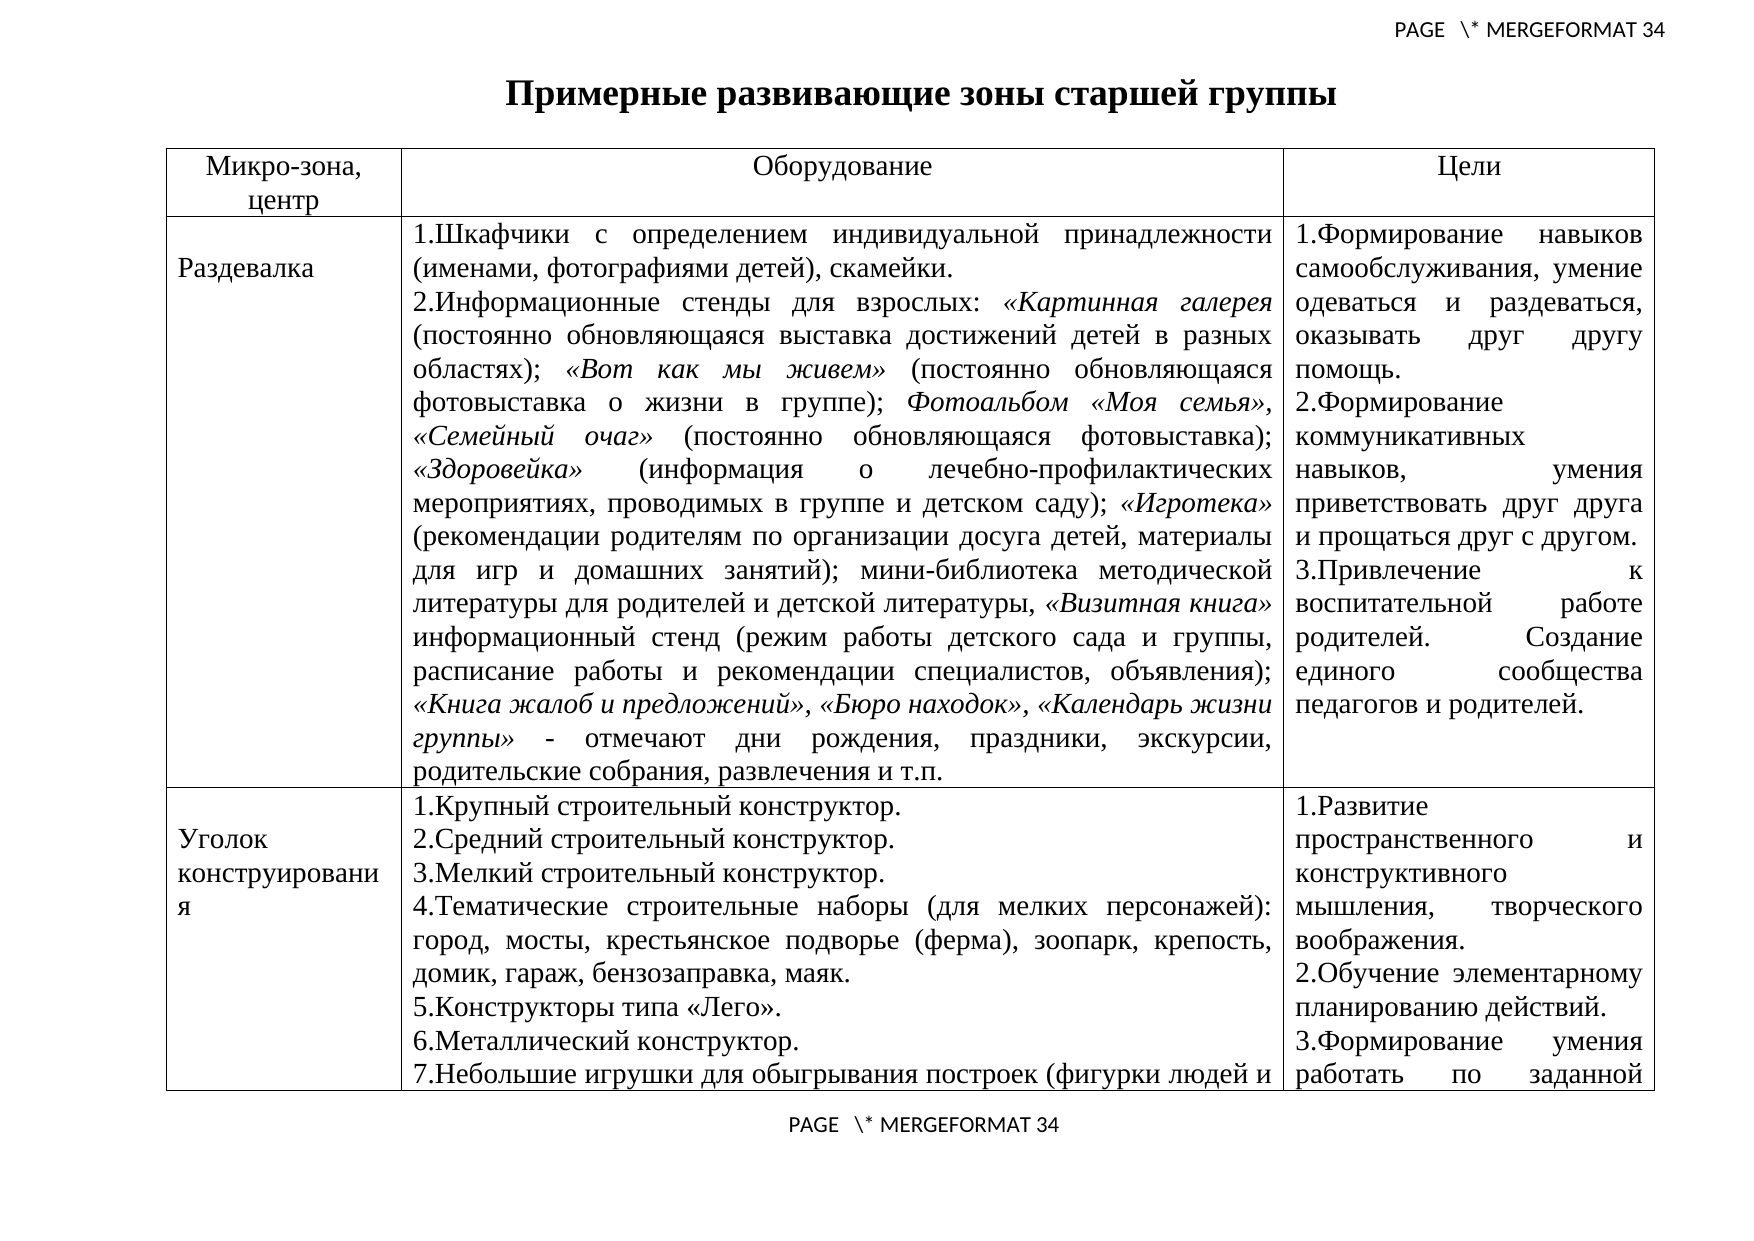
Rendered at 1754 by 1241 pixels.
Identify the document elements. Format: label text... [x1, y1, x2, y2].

table_header Цели [1284, 149, 1654, 216]
table_header Микро-зона, центр [167, 149, 401, 216]
table_header Оборудование [402, 149, 1283, 216]
table_cell 1.Формирование навыков самообслуживания, умение одеваться и раздеваться, оказывать друг другу помощь. 2.Формирование коммуникативных навыков, умения приветствовать друг друга и прощаться друг с другом. 3.Привлечение к воспитательной работе родителей. Создание единого сообщества педагогов и родителей. [1284, 217, 1654, 787]
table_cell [1284, 788, 1654, 1090]
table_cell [402, 788, 1283, 1090]
text Примерные развивающие зоны старшей группы [177, 71, 1665, 114]
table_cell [167, 788, 401, 1090]
table_cell 1.Шкафчики с определением индивидуальной принадлежности (именами, фотографиями детей), скамейки. 2.Информационные стенды для взрослых: «Картинная галерея (постоянно обновляющаяся выставка достижений детей в разных областях); «Вот как мы живем» (постоянно обновляющаяся фотовыставка о жизни в группе); Фотоальбом «Моя семья», «Семейный очаг» (постоянно обновляющаяся фотовыставка); «Здоровейка» (информация о лечебно-профилактических мероприятиях, проводимых в группе и детском саду); «Игротека» (рекомендации родителям по организации досуга детей, материалы для игр и домашних занятий); мини-библиотека методической литературы для родителей и детской литературы, «Визитная книга» информационный стенд (режим работы детского сада и группы, расписание работы и рекомендации специалистов, объявления); «Книга жалоб и предложений», «Бюро находок», «Календарь жизни группы» - отмечают дни рождения, праздники, экскурсии, родительские собрания, развлечения и т.п. [402, 217, 1283, 787]
table_cell Раздевалка [167, 217, 401, 787]
